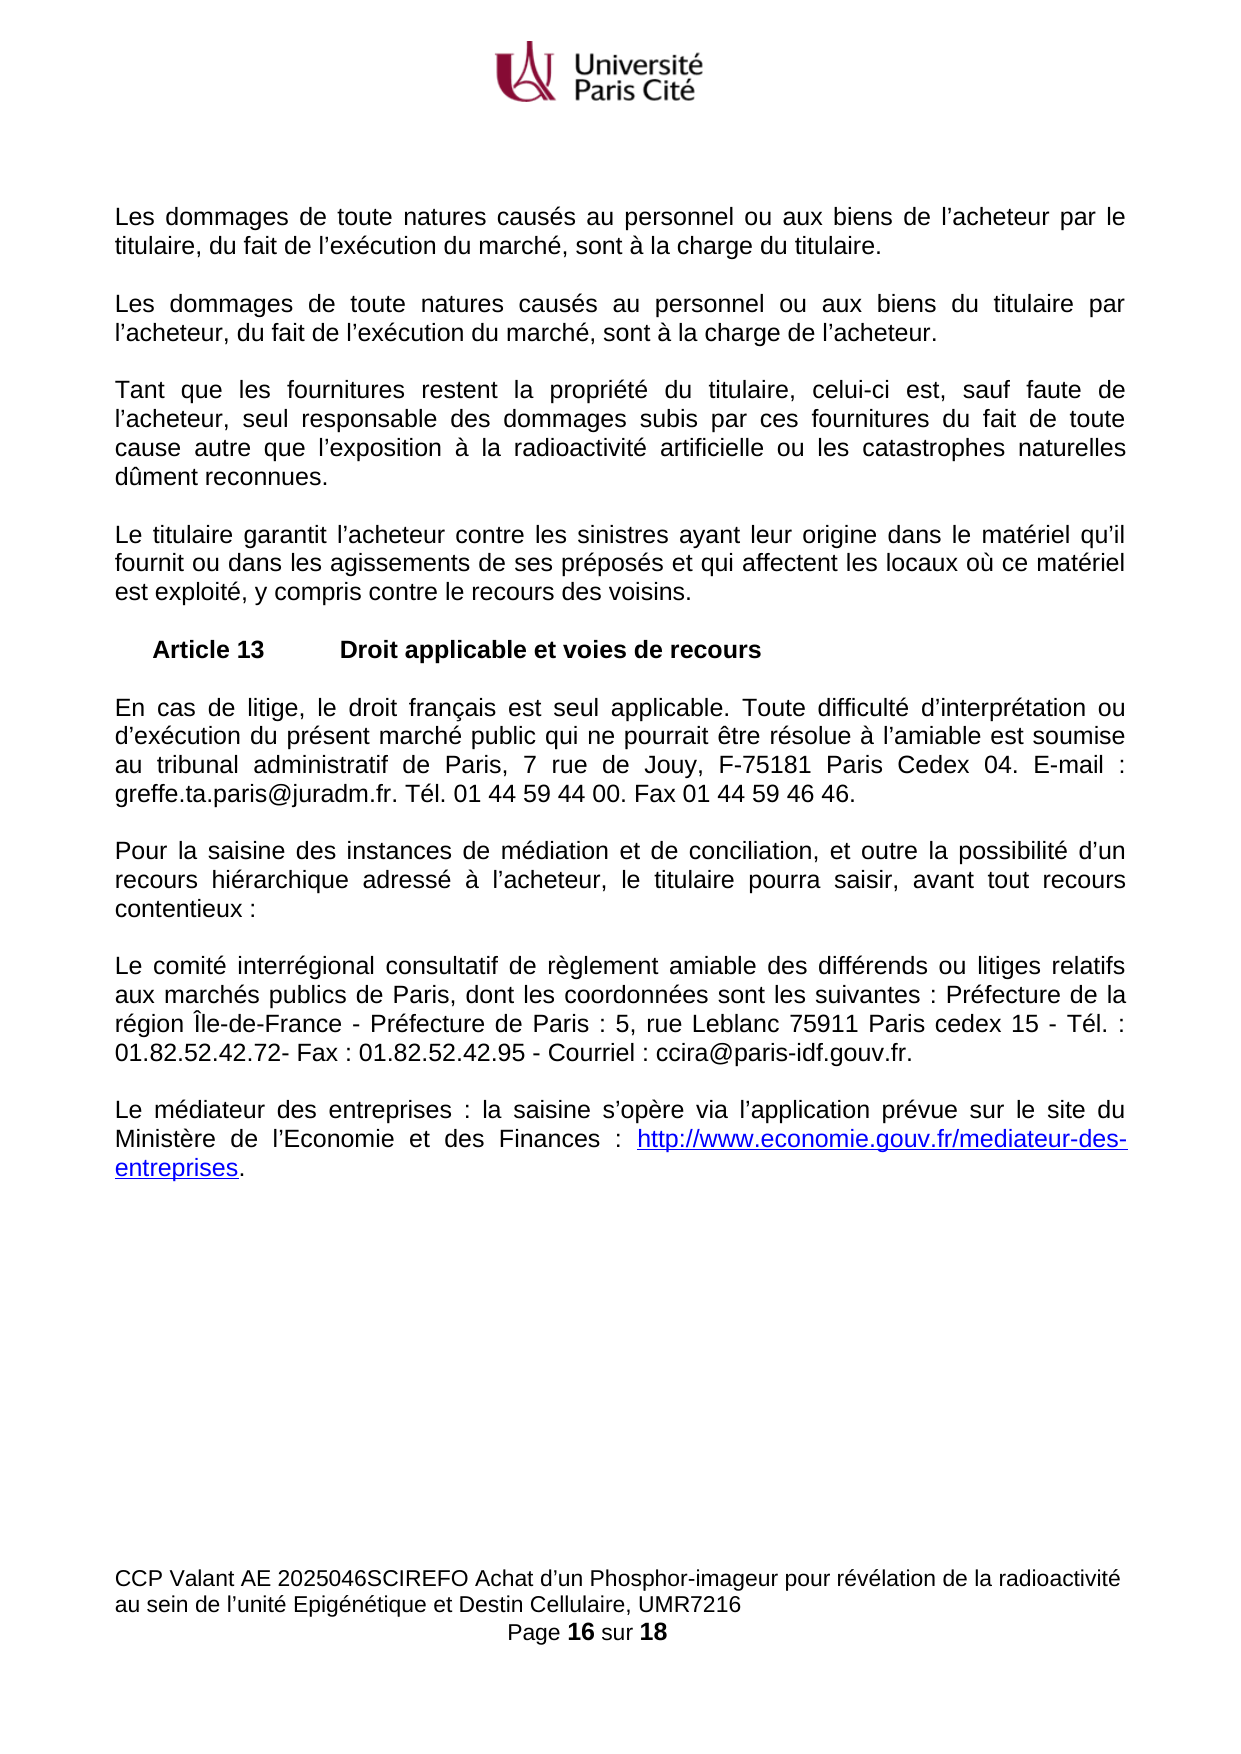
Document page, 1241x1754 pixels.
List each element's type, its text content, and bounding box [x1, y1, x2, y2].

text Le médiateur des entreprises : la saisine s’opère via l’application prévue sur le site du Ministère de l’Economie et des Finances : http://www.economie.gouv.fr/mediateur-des-entreprises. [114, 1095, 1128, 1181]
text Le titulaire garantit l’acheteur contre les sinistres ayant leur origine dans le matériel qu’il fournit ou dans les agissements de ses préposés et qui affectent les locaux où ce matériel est exploité, y compris contre le recours des voisins. [114, 519, 1128, 606]
picture [494, 41, 703, 102]
text Le comité interrégional consultatif de règlement amiable des différends ou litiges relatifs aux marchés publics de Paris, dont les coordonnées sont les suivantes : Préfecture de la région Île-de-France - Préfecture de Paris : 5, rue Leblanc 75911 Paris cedex 15 - Tél. : 01.82.52.42.72- Fax : 01.82.52.42.95 - Courriel : ccira@paris-idf.gouv.fr. [114, 951, 1128, 1066]
text Les dommages de toute natures causés au personnel ou aux biens de l’acheteur par le titulaire, du fait de l’exécution du marché, sont à la charge du titulaire. [114, 202, 1128, 259]
text Tant que les fournitures restent la propriété du titulaire, celui-ci est, sauf faute de l’acheteur, seul responsable des dommages subis par ces fournitures du fait de toute cause autre que l’exposition à la radioactivité artificielle ou les catastrophes naturelles dûment reconnues. [114, 375, 1128, 490]
subtitle Droit applicable et voies de recours [152, 635, 1128, 664]
text Les dommages de toute natures causés au personnel ou aux biens du titulaire par l’acheteur, du fait de l’exécution du marché, sont à la charge de l’acheteur. [114, 289, 1128, 346]
text Pour la saisine des instances de médiation et de conciliation, et outre la possibilité d’un recours hiérarchique adressé à l’acheteur, le titulaire pourra saisir, avant tout recours contentieux : [114, 836, 1128, 922]
text En cas de litige, le droit français est seul applicable. Toute difficulté d’interprétation ou d’exécution du présent marché public qui ne pourrait être résolue à l’amiable est soumise au tribunal administratif de Paris, 7 rue de Jouy, F-75181 Paris Cedex 04. E-mail : greffe.ta.paris@juradm.fr. Tél. 01 44 59 44 00. Fax 01 44 59 46 46. [114, 692, 1128, 807]
